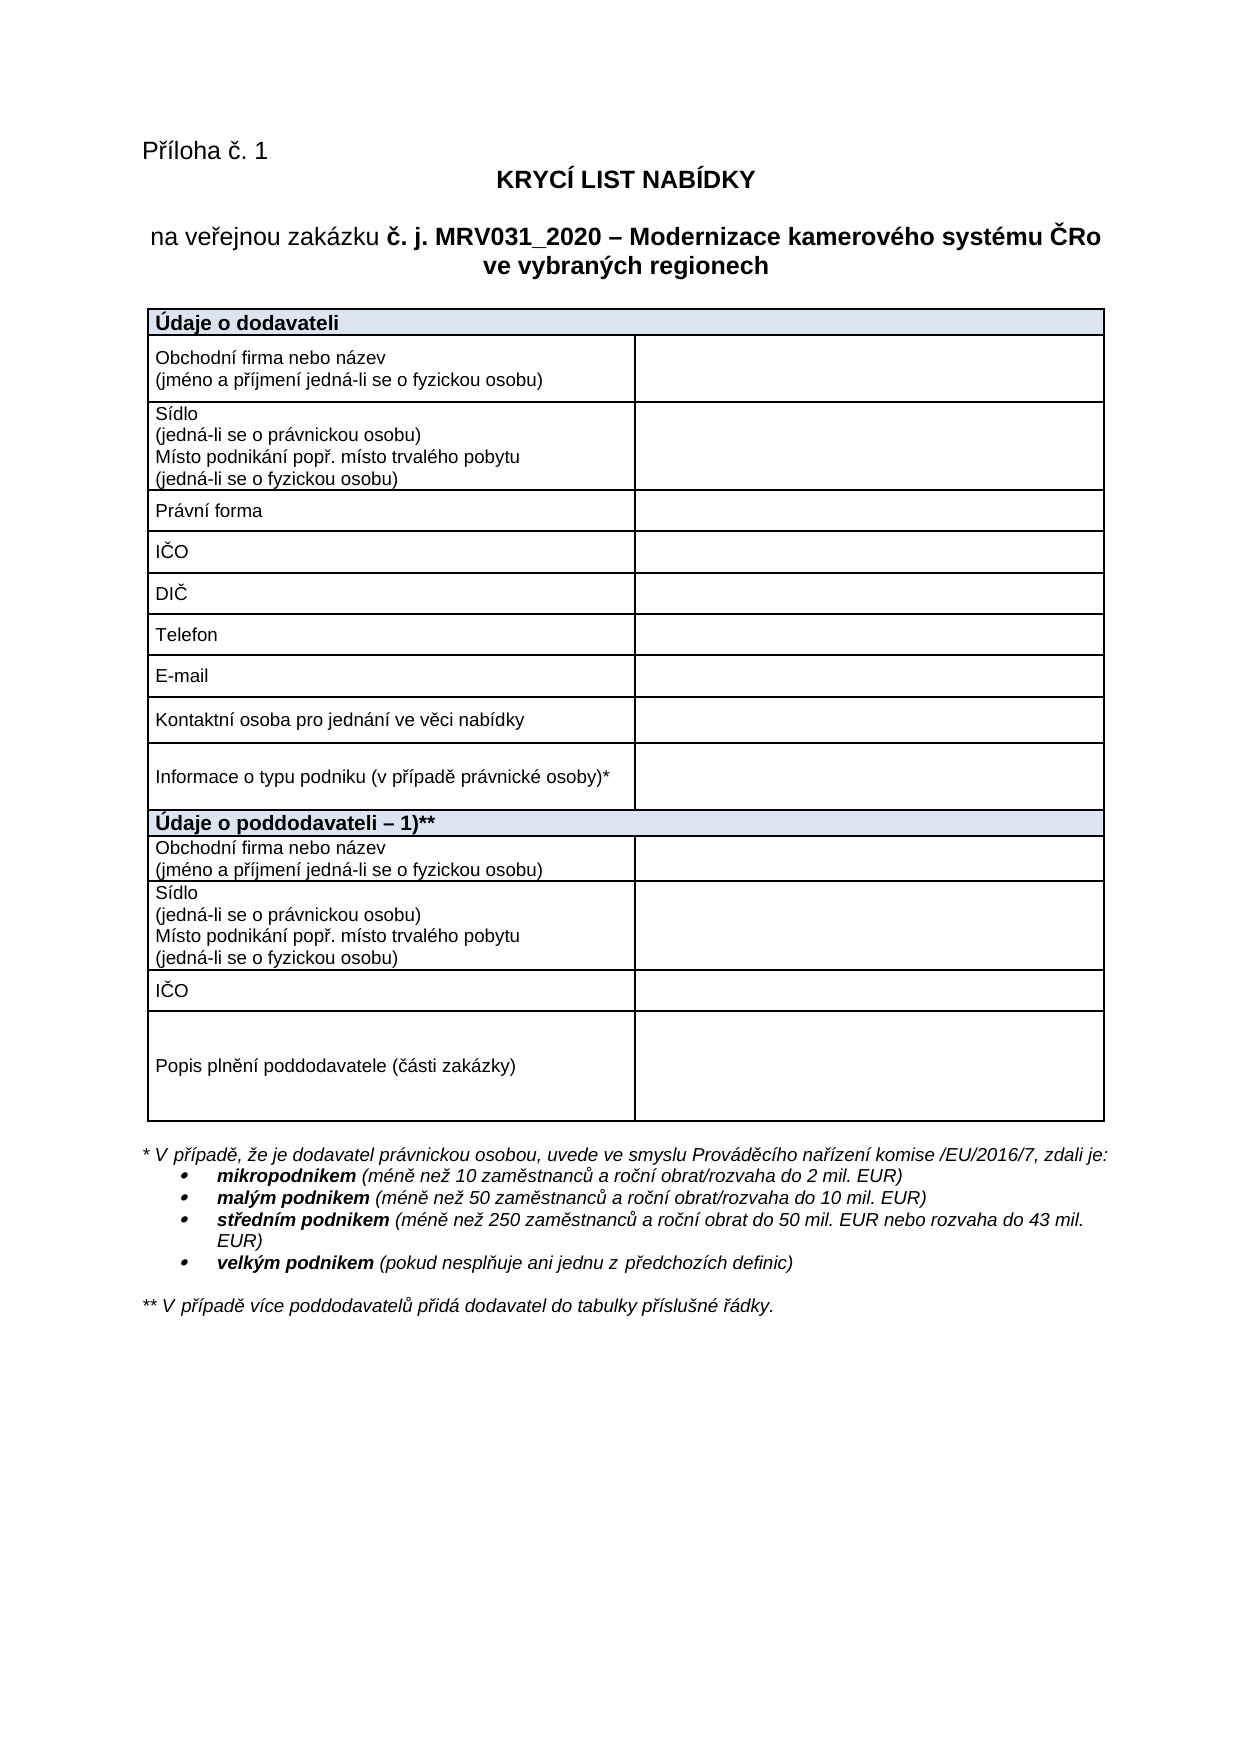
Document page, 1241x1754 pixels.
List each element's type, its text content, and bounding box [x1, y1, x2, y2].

table_cell Sídlo (jedná-li se o právnickou osobu) Místo podnikání popř. místo trvalého pobytu (jedná-li se o fyzickou osobu) [149, 403, 634, 489]
text Příloha č. 1 [142, 136, 1110, 164]
list mikropodnikem (méně než 10 zaměstnanců a roční obrat/rozvaha do 2 mil. EUR) [179, 1165, 1110, 1187]
table_cell [636, 971, 1103, 1010]
table_cell Právní forma [149, 491, 634, 530]
table_cell [636, 698, 1103, 742]
table_cell [636, 574, 1103, 613]
table_cell [636, 615, 1103, 654]
table_cell Obchodní firma nebo název (jméno a příjmení jedná-li se o fyzickou osobu) [149, 336, 634, 401]
table_cell [636, 491, 1103, 530]
table_cell DIČ [149, 574, 634, 613]
table_cell Údaje o poddodavateli – 1)** [149, 811, 1103, 835]
text KRYCÍ LIST NABÍDKY [142, 164, 1110, 193]
table_cell IČO [149, 971, 634, 1010]
table_cell Popis plnění poddodavatele (části zakázky) [149, 1012, 634, 1120]
table_header Údaje o dodavateli [149, 310, 1103, 334]
list velkým podnikem (pokud nesplňuje ani jednu z předchozích definic) [179, 1252, 1110, 1273]
table_cell Telefon [149, 615, 634, 654]
table_cell [636, 744, 1103, 809]
text ** V případě více poddodavatelů přidá dodavatel do tabulky příslušné řádky. [142, 1295, 1110, 1317]
list středním podnikem (méně než 250 zaměstnanců a roční obrat do 50 mil. EUR nebo rozvaha do 43 mil. EUR) [179, 1209, 1110, 1252]
table_cell Sídlo (jedná-li se o právnickou osobu) Místo podnikání popř. místo trvalého pobytu (jedná-li se o fyzickou osobu) [149, 882, 634, 968]
table_cell [636, 882, 1103, 968]
text * V případě, že je dodavatel právnickou osobou, uvede ve smyslu Prováděcího nařízení komise /EU/2016/7, zdali je: [142, 1144, 1110, 1165]
table_cell [636, 1012, 1103, 1120]
table_cell Informace o typu podniku (v případě právnické osoby)* [149, 744, 634, 809]
table_cell IČO [149, 532, 634, 572]
table_cell Obchodní firma nebo název (jméno a příjmení jedná-li se o fyzickou osobu) [149, 837, 634, 880]
table_cell [636, 532, 1103, 572]
text na veřejnou zakázku č. j. MRV031_2020 – Modernizace kamerového systému ČRo ve vybraných regionech [142, 222, 1110, 279]
table_cell [636, 403, 1103, 489]
table_cell [636, 656, 1103, 696]
list malým podnikem (méně než 50 zaměstnanců a roční obrat/rozvaha do 10 mil. EUR) [179, 1187, 1110, 1209]
table_cell Kontaktní osoba pro jednání ve věci nabídky [149, 698, 634, 742]
table_cell [636, 837, 1103, 880]
table_cell [636, 336, 1103, 401]
table_cell E-mail [149, 656, 634, 696]
